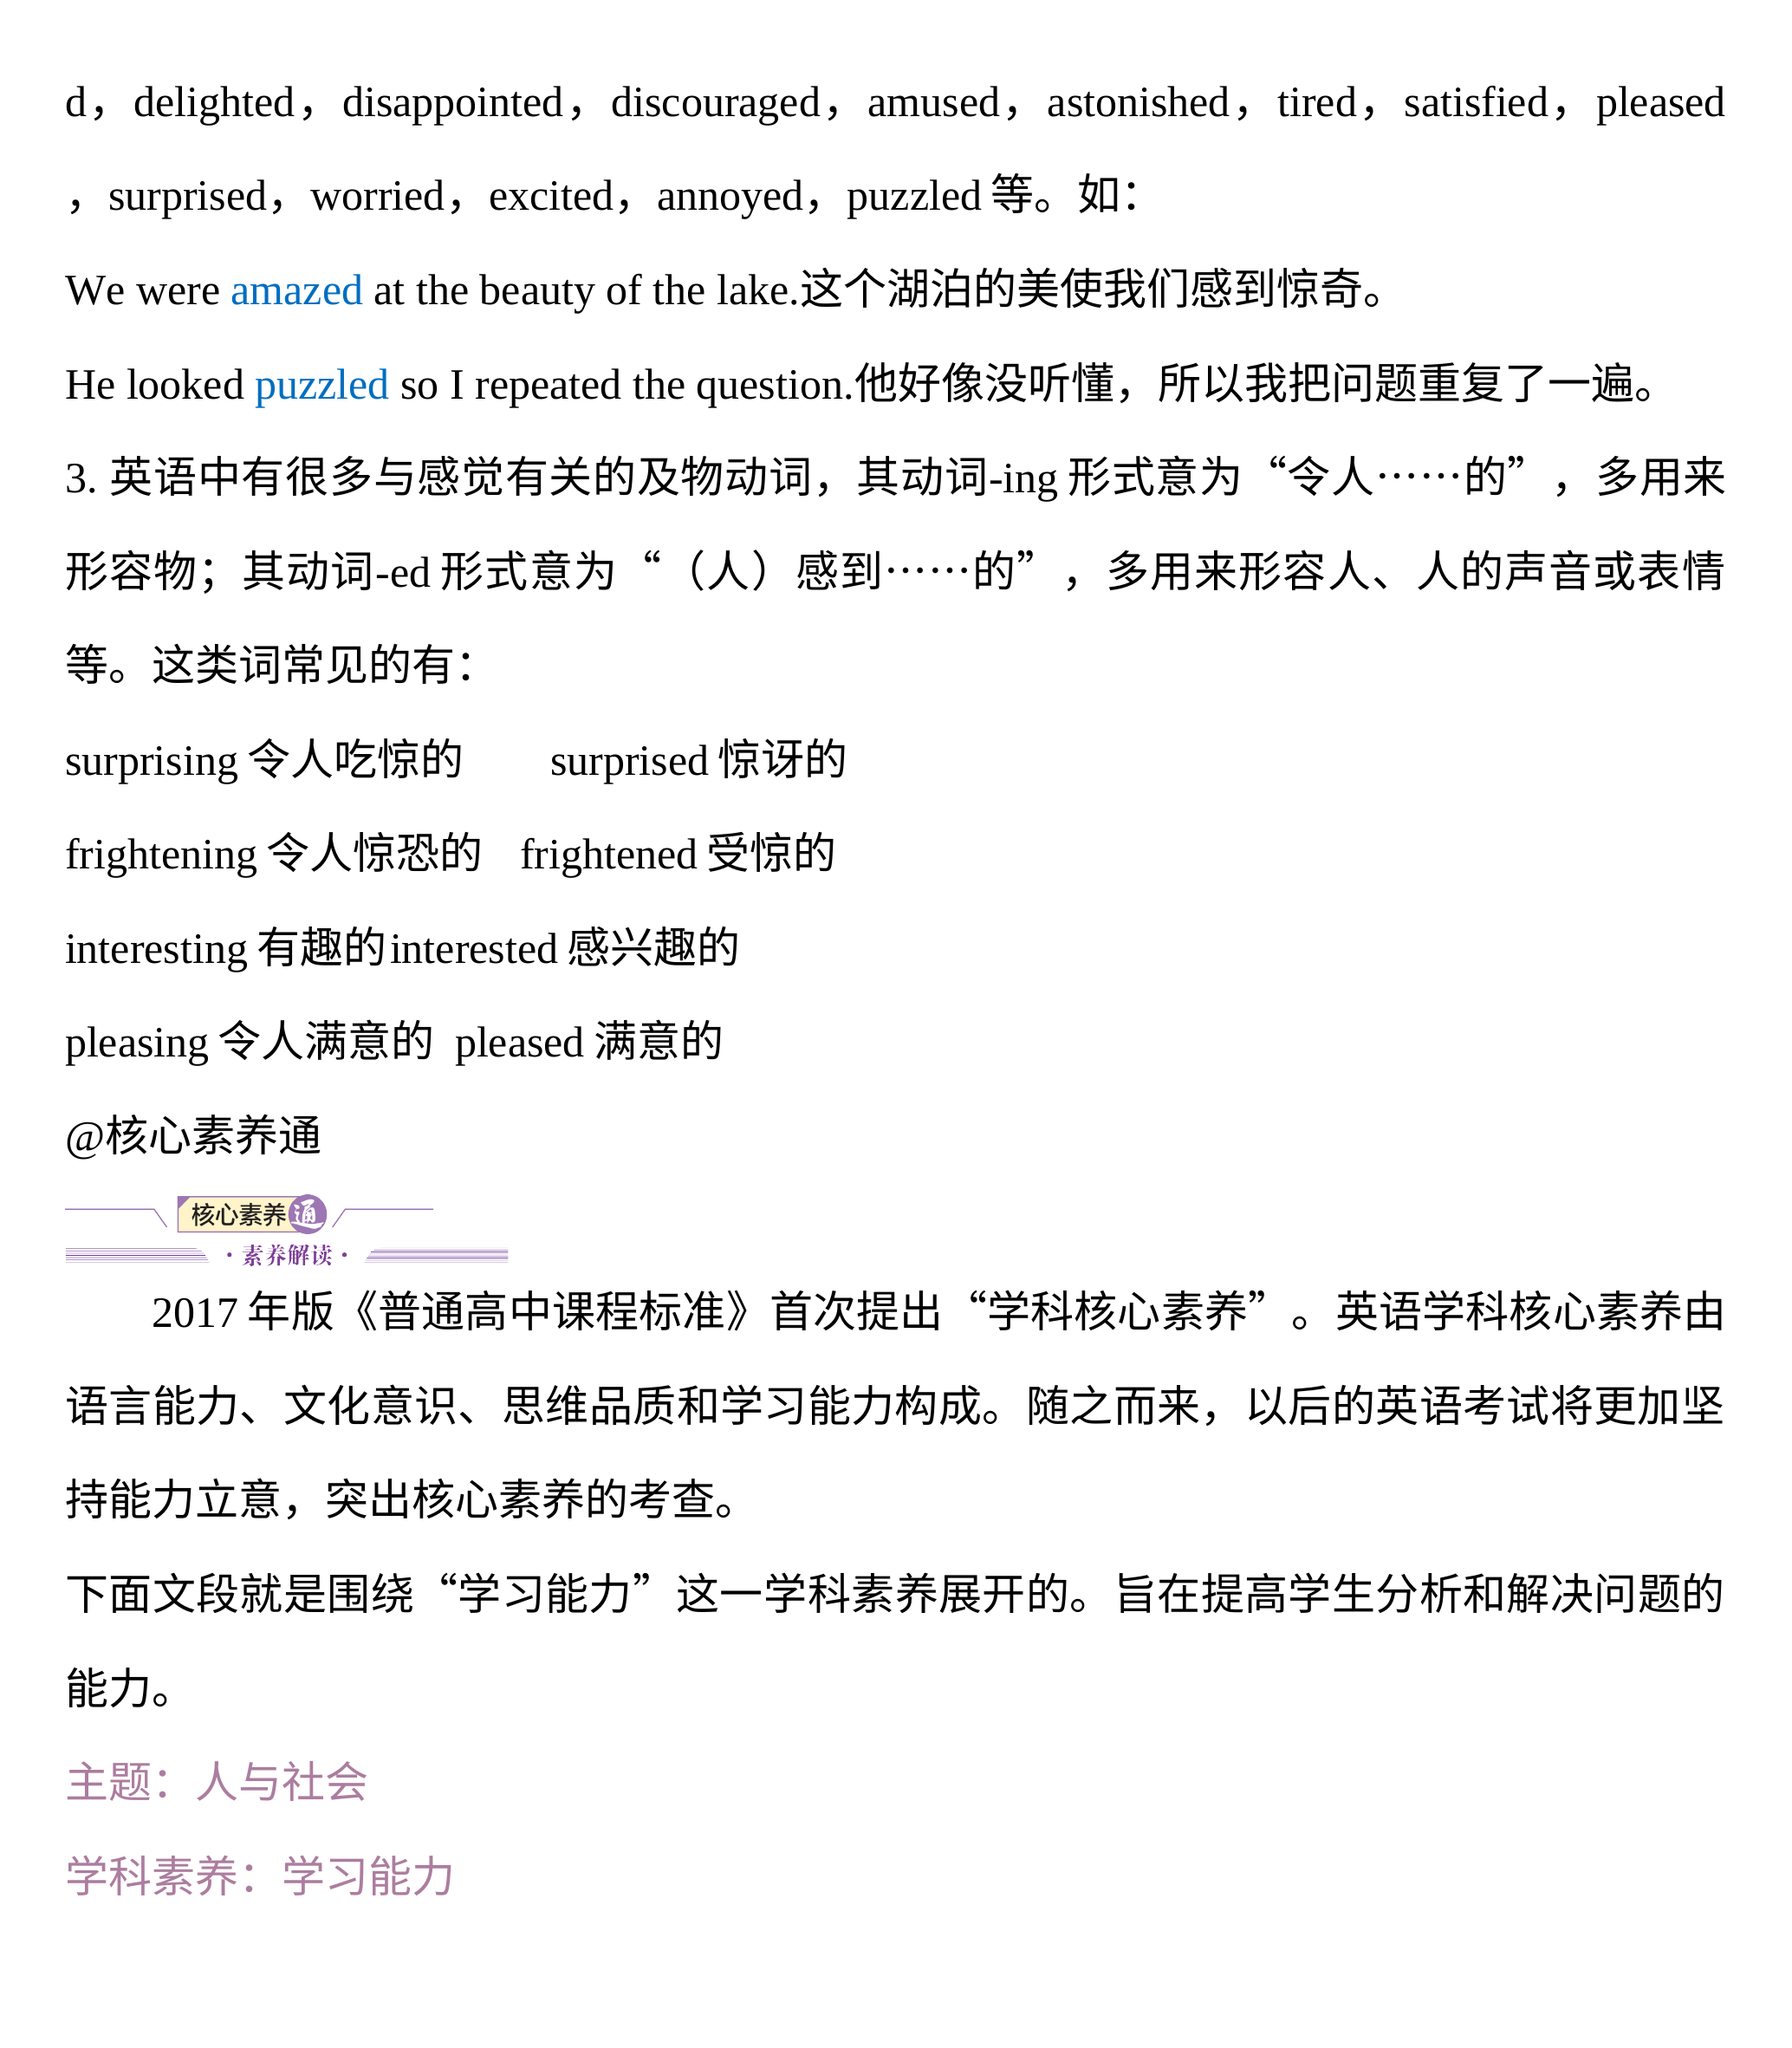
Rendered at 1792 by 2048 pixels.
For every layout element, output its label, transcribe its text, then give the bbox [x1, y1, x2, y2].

text 3. 英语中有很多与感觉有关的及物动词，其动词-ing形式意为“令人……的”，多用来形容物；其动词-ed形式意为“（人）感到……的”，多用来形容人、人的声音或表情等。这类词常见的有： [65, 443, 1726, 693]
picture [65, 1245, 509, 1266]
text We were amazed at the beauty of the lake.这个湖泊的美使我们感到惊奇。 [65, 254, 1726, 317]
text 主题：人与社会 [65, 1747, 1726, 1811]
text He looked puzzled so I repeated the question.他好像没听懂，所以我把问题重复了一遍。 [65, 348, 1726, 411]
text interesting有趣的 interested感兴趣的 [65, 913, 1726, 976]
text 下面文段就是围绕“学习能力”这一学科素养展开的。旨在提高学生分析和解决问题的能力。 [65, 1559, 1726, 1716]
text 2017年版《普通高中课程标准》首次提出“学科核心素养”。英语学科核心素养由语言能力、文化意识、思维品质和学习能力构成。随之而来，以后的英语考试将更加坚持能力立意，突出核心素养的考查。 [65, 1278, 1726, 1528]
text pleasing令人满意的 pleased满意的 [65, 1007, 1726, 1070]
text @核心素养通 [65, 1101, 1726, 1164]
text surprising令人吃惊的 surprised惊讶的 [65, 725, 1726, 787]
picture [65, 1194, 434, 1234]
text 学科素养：学习能力 [65, 1842, 1726, 1904]
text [65, 66, 1726, 223]
text frightening令人惊恐的 frightened受惊的 [65, 819, 1726, 881]
